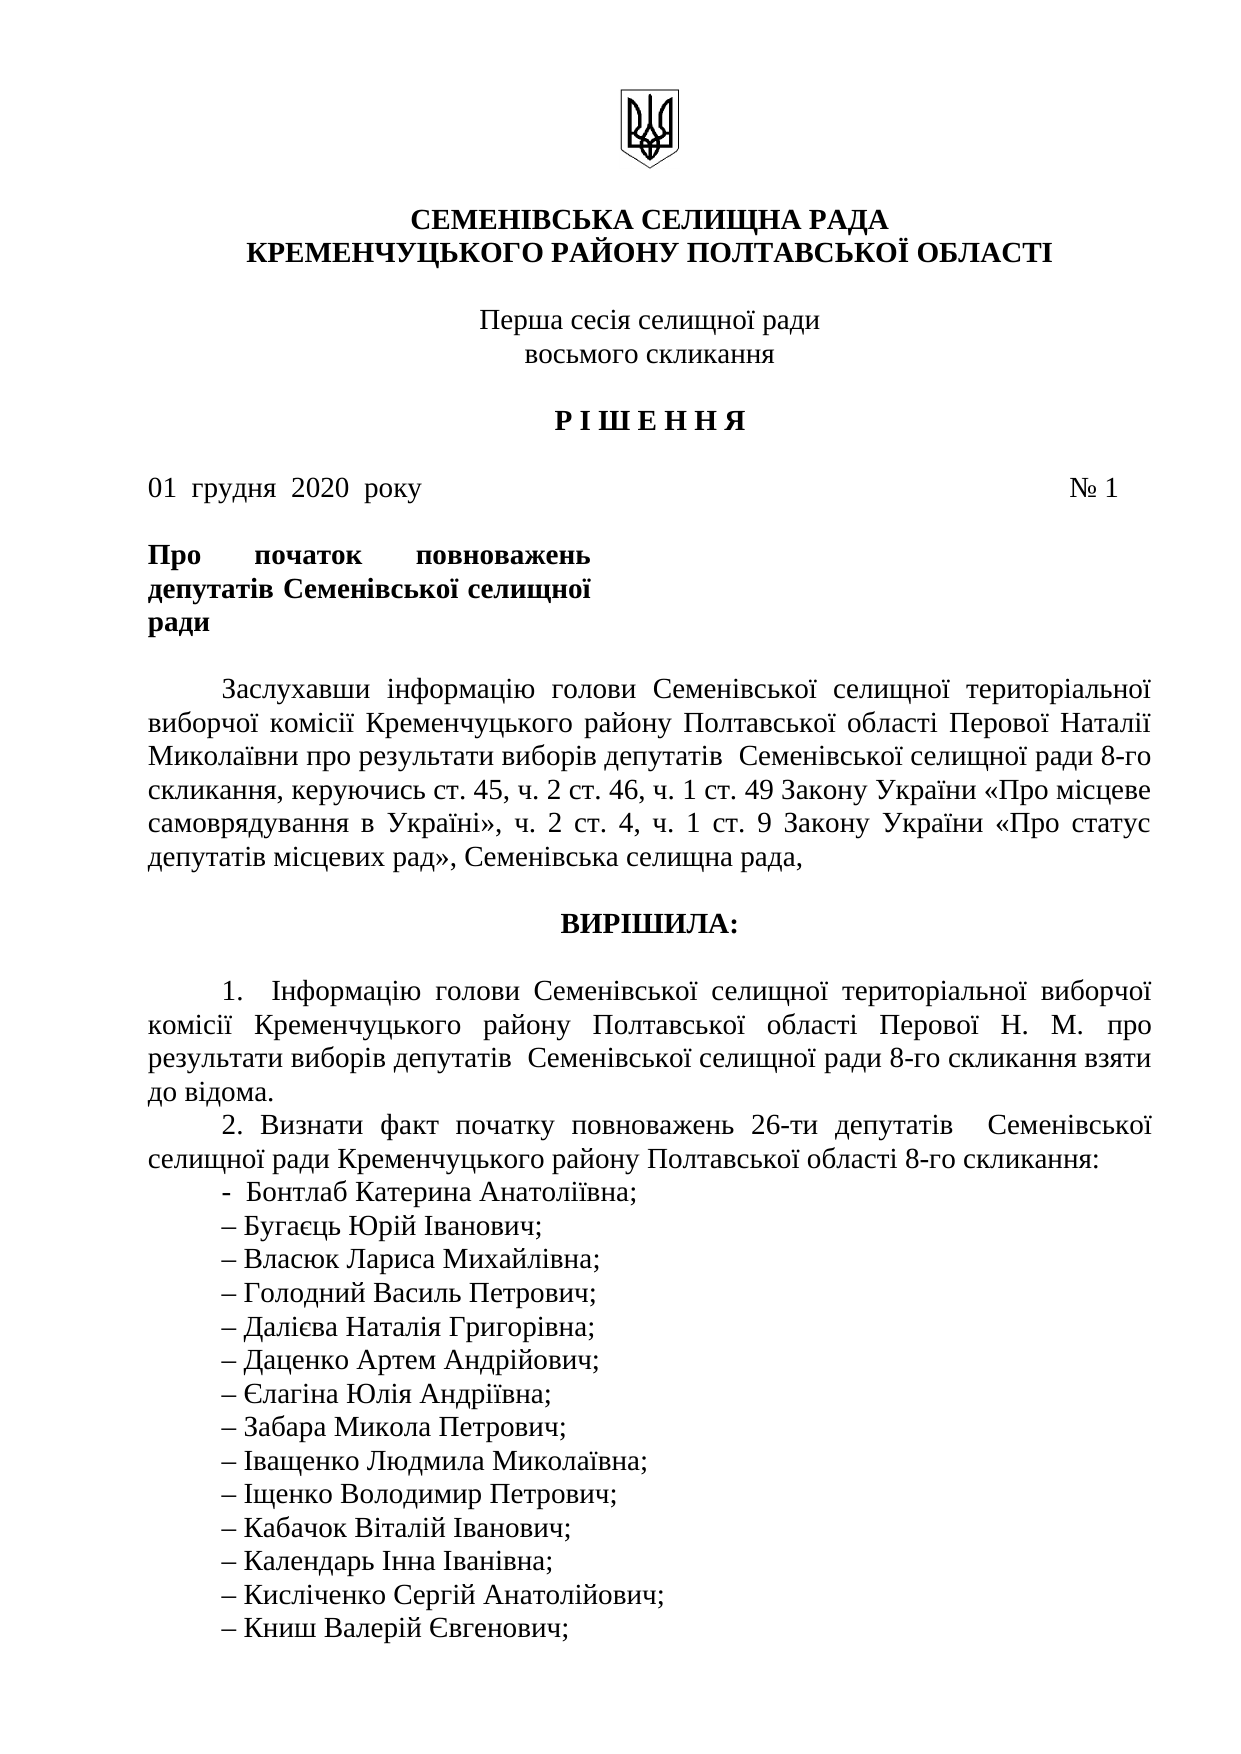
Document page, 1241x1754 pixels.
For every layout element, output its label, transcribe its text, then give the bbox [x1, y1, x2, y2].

text ВИРІШИЛА: [148, 906, 1152, 940]
text Р І Ш Е Н Н Я [148, 403, 1152, 437]
text – Календарь Інна Іванівна; [148, 1543, 1152, 1577]
text – Забара Микола Петрович; [148, 1409, 1152, 1443]
text – Голодний Василь Петрович; [148, 1275, 1152, 1309]
text Про початок повноважень депутатів Семенівської селищної ради [148, 537, 591, 638]
picture [619, 88, 680, 169]
text – Книш Валерій Євгенович; [148, 1611, 1152, 1644]
text – Кисліченко Сергій Анатолійович; [148, 1577, 1152, 1611]
text – Іщенко Володимир Петрович; [148, 1476, 1152, 1510]
text 2. Визнати факт початку повноважень 26-ти депутатів Семенівської селищної ради Кременчуцького району Полтавської області 8-го скликання: [148, 1107, 1152, 1174]
text – Власюк Лариса Михайлівна; [148, 1242, 1152, 1275]
text – Далієва Наталія Григорівна; [148, 1309, 1152, 1342]
text СЕМЕНІВСЬКА СЕЛИЩНА РАДА [148, 202, 1152, 235]
text – Іващенко Людмила Миколаївна; [148, 1443, 1152, 1476]
text – Єлагіна Юлія Андріївна; [148, 1376, 1152, 1409]
text КРЕМЕНЧУЦЬКОГО РАЙОНУ ПОЛТАВСЬКОЇ ОБЛАСТІ [148, 235, 1152, 269]
text – Даценко Артем Андрійович; [148, 1342, 1152, 1376]
text 01 грудня 2020 року № 1 [148, 470, 1152, 504]
text - Бонтлаб Катерина Анатоліївна; [148, 1174, 1152, 1208]
text восьмого скликання [148, 336, 1152, 369]
text – Бугаєць Юрій Іванович; [148, 1208, 1152, 1242]
text 1. Інформацію голови Семенівської селищної територіальної виборчої комісії Кременчуцького району Полтавської області Перової Н. М. про результати виборів депутатів Семенівської селищної ради 8-го скликання взяти до відома. [148, 973, 1152, 1107]
text Заслухавши інформацію голови Семенівської селищної територіальної виборчої комісії Кременчуцького району Полтавської області Перової Наталії Миколаївни про результати виборів депутатів Семенівської селищної ради 8-го скликання, керуючись ст. 45, ч. 2 ст. 46, ч. 1 ст. 49 Закону України «Про місцеве самоврядування в Україні», ч. 2 ст. 4, ч. 1 ст. 9 Закону України «Про статус депутатів місцевих рад», Семенівська селищна рада, [148, 671, 1152, 873]
text Перша сесія селищної ради [148, 302, 1152, 336]
text – Кабачок Віталій Іванович; [148, 1510, 1152, 1543]
